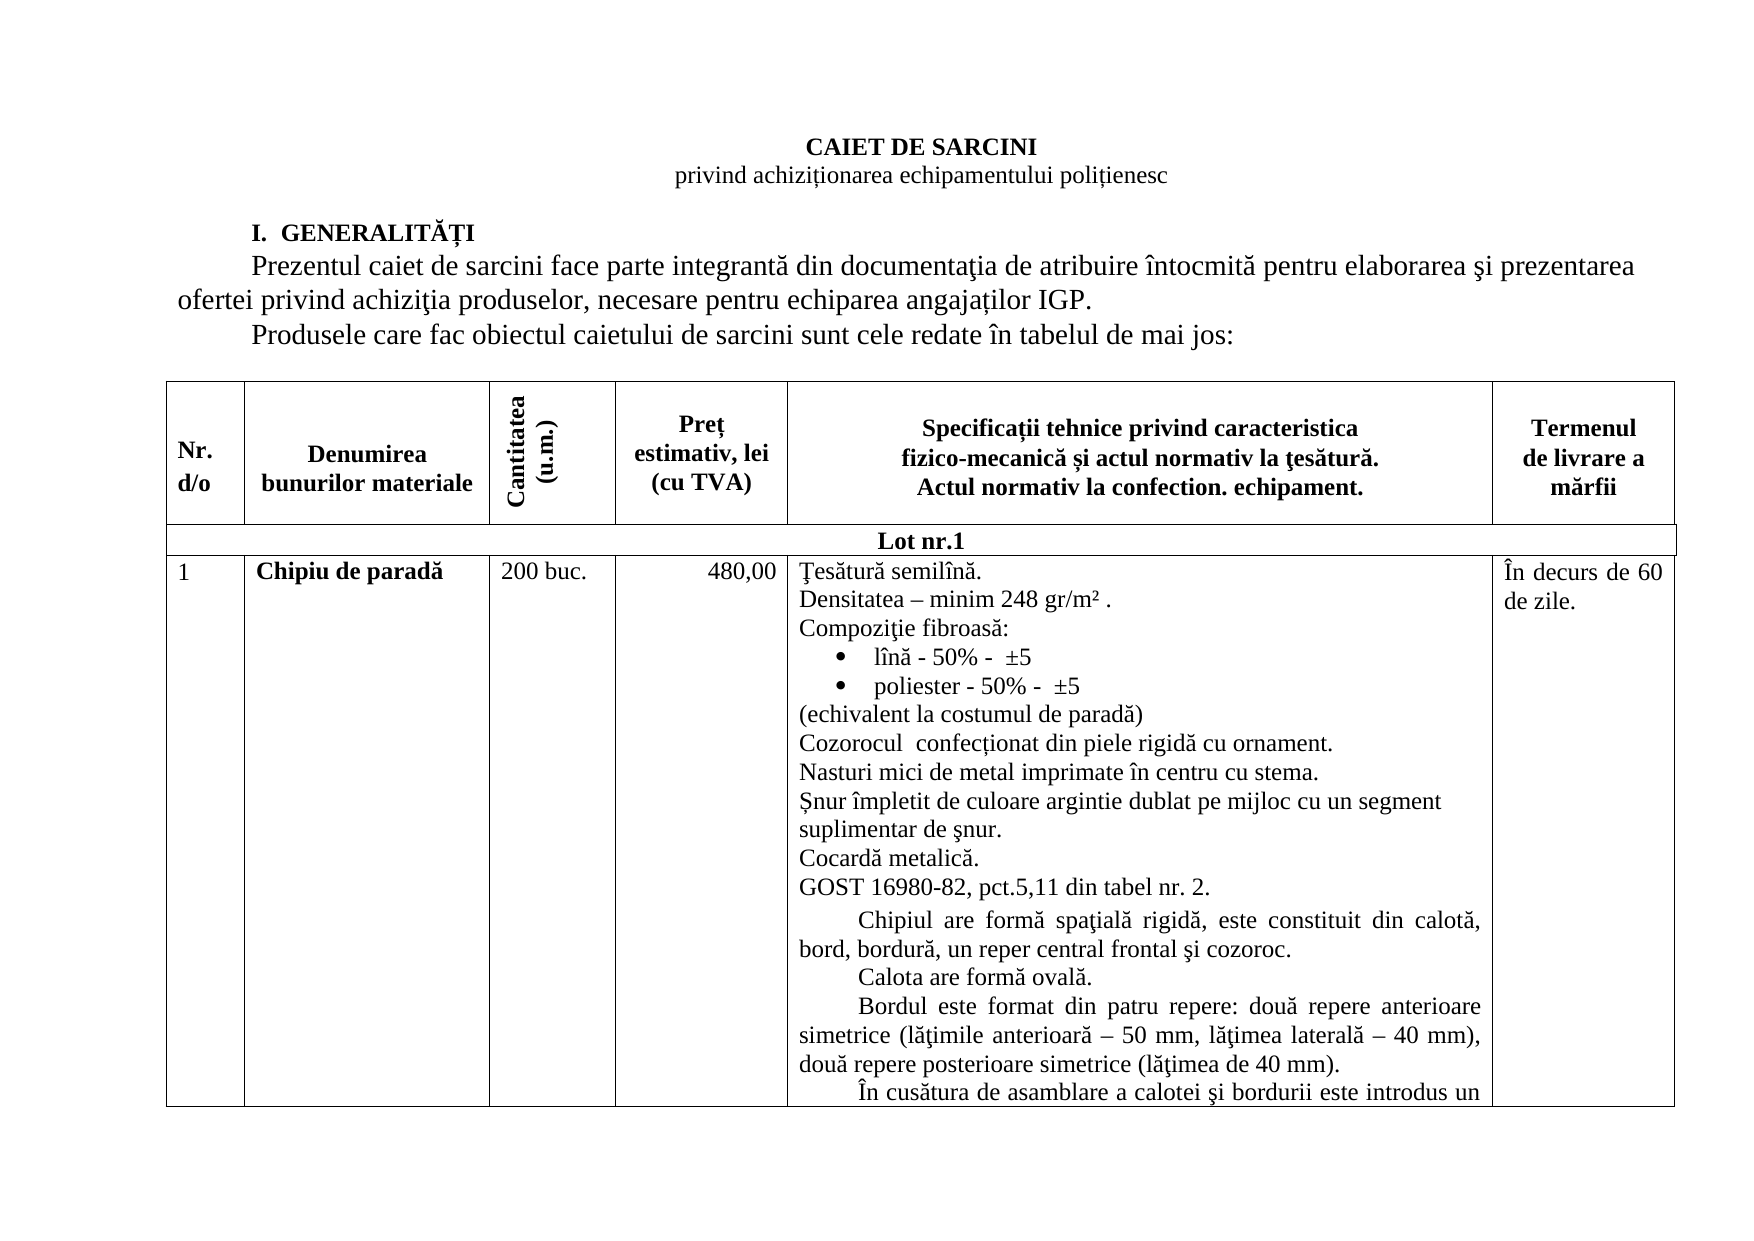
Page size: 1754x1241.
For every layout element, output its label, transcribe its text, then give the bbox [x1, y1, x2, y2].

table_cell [1493, 556, 1674, 1106]
text privind achiziționarea echipamentului polițienesc [177, 161, 1665, 189]
table_cell 1 [167, 556, 244, 1106]
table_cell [788, 556, 1492, 1106]
table_cell Lot nr.1 [167, 525, 1676, 555]
text CAIET DE SARCINI [177, 132, 1665, 161]
table_header Preț estimativ, lei (cu TVA) [616, 382, 787, 523]
text Prezentul caiet de sarcini face parte integrantă din documentaţia de atribuire întocmită pentru elaborarea şi prezentarea ofertei privind achiziţia produselor, necesare pentru echiparea angajaților IGP. [177, 248, 1665, 315]
table_header Cantitatea (u.m.) [490, 382, 615, 523]
table_header Specificații tehnice privind caracteristica fizico-mecanică și actul normativ la ţesătură. Actul normativ la confection. echipament. [788, 382, 1492, 523]
table_cell 200 buc. [490, 556, 615, 1106]
table_cell Chipiu de paradă [245, 556, 489, 1106]
table_header Nr. d/o [167, 382, 244, 523]
table_cell 480,00 [616, 556, 787, 1106]
text Produsele care fac obiectul caietului de sarcini sunt cele redate în tabelul de mai jos: [177, 317, 1665, 350]
list GENERALITĂȚI [177, 218, 1665, 247]
table_header Termenul de livrare a mărfii [1493, 382, 1674, 523]
table_header Denumirea bunurilor materiale [245, 382, 489, 523]
